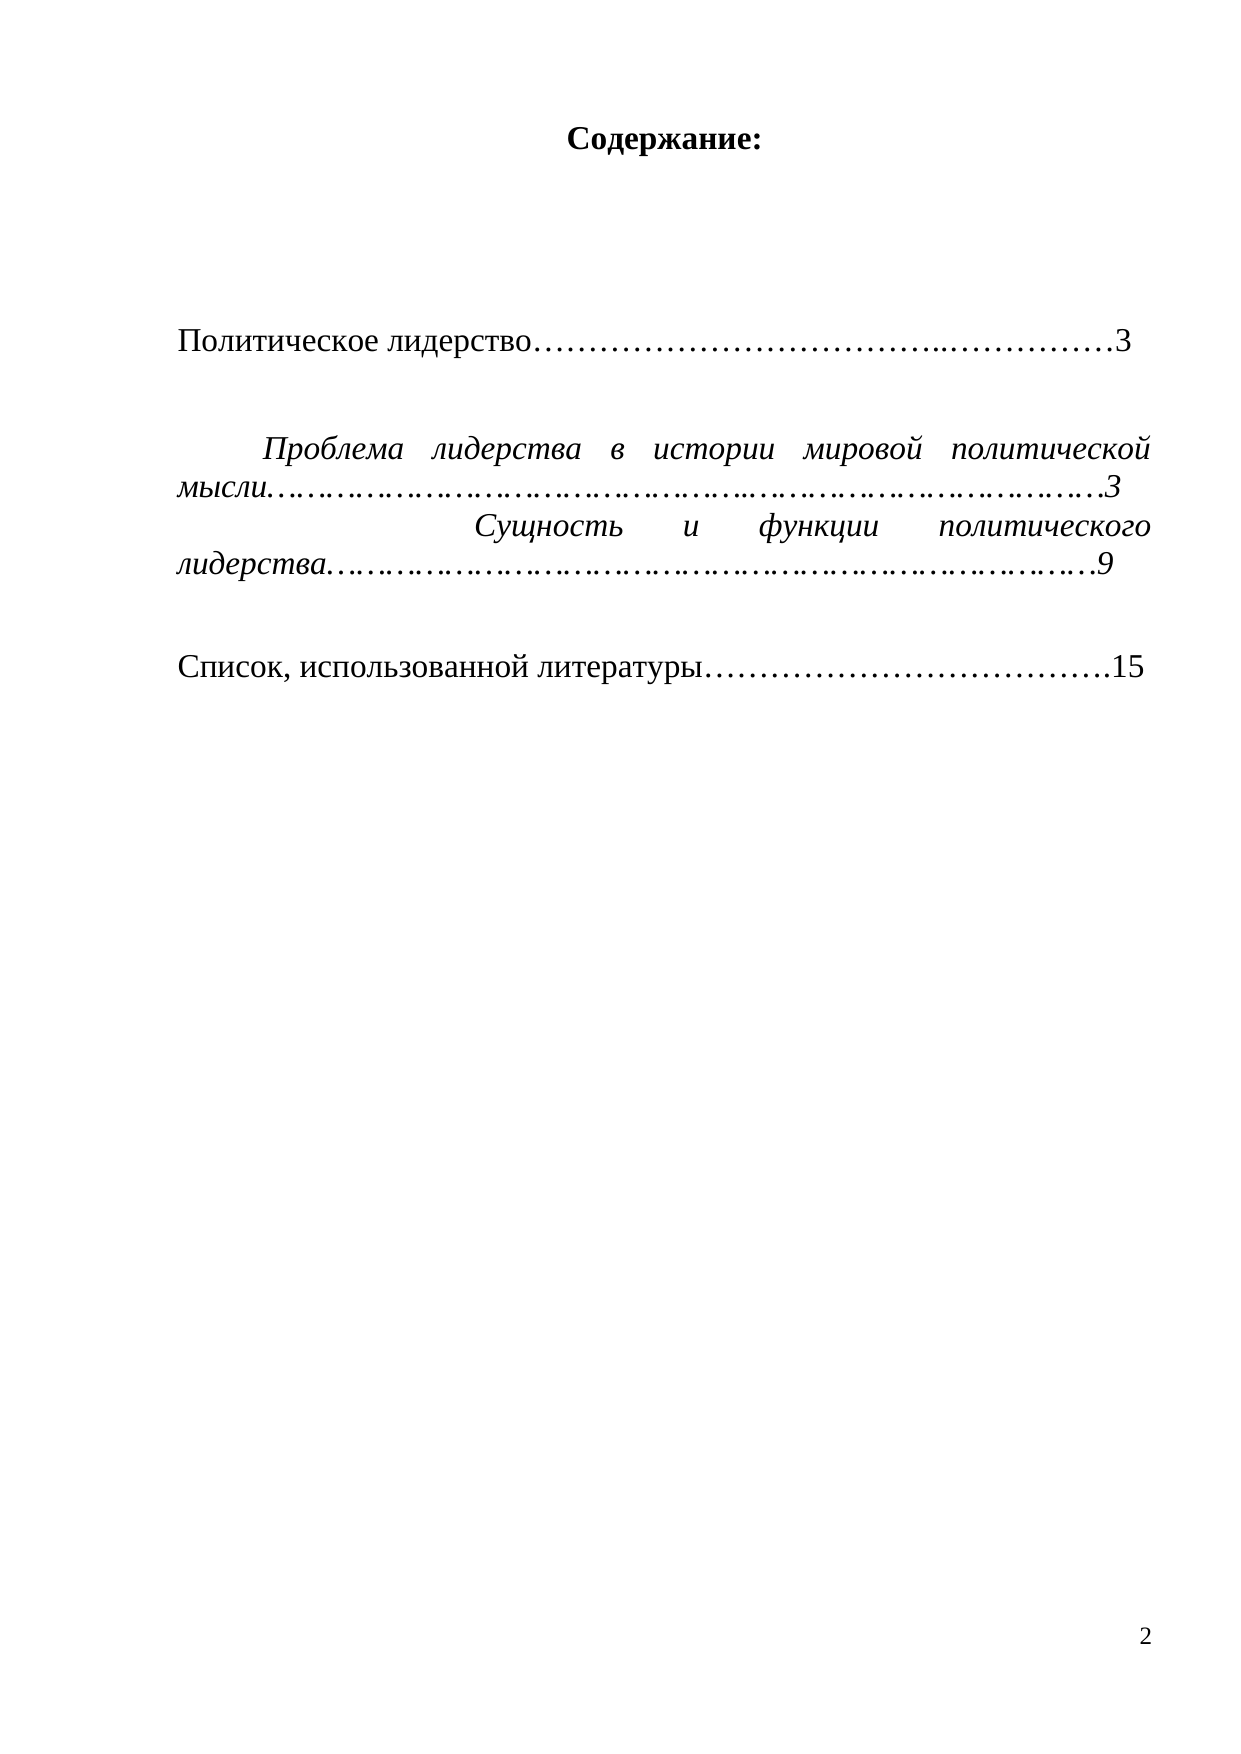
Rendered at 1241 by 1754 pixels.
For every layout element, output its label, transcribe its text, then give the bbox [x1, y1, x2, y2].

text Политическое лидерство………………………………..……………3 [177, 320, 1152, 358]
text Содержание: [177, 118, 1152, 156]
text Сущность и функции политического лидерства……………………………………………………………………9 [177, 505, 1152, 582]
text Проблема лидерства в истории мировой политической мысли………………………………………….………………………………3 [177, 428, 1152, 505]
text Список, использованной литературы……………………………….15 [177, 646, 1152, 685]
